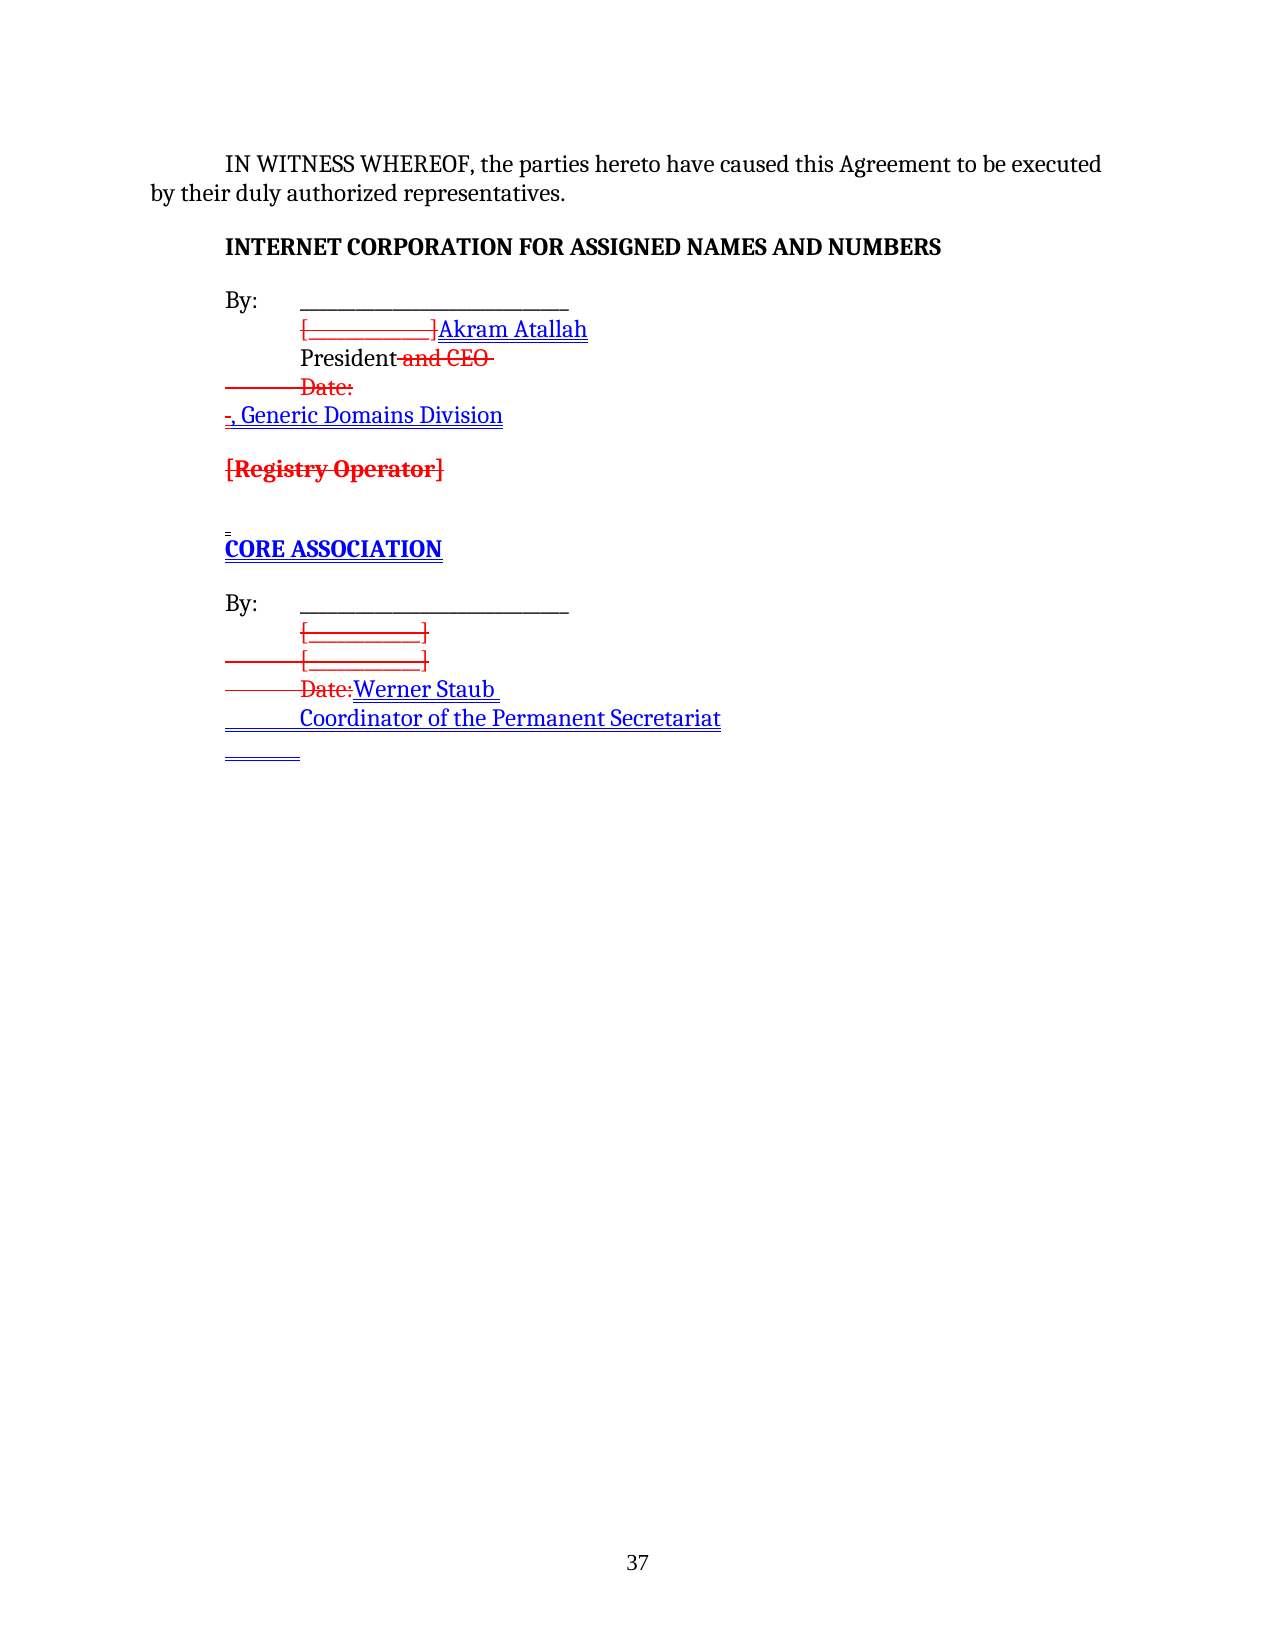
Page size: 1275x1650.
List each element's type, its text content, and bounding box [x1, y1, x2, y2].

text By: _____________________________ [____________] [____________] Date:Werner Staub Coordinator of the Permanent Secretariat [225, 589, 1125, 761]
text By: _____________________________ [_____________]Akram Atallah President and CEO Date: , Generic Domains Division [225, 286, 1125, 430]
text [Registry Operator] [150, 455, 1125, 484]
text IN WITNESS WHEREOF, the parties hereto have caused this Agreement to be executed by their duly authorized representatives. [150, 150, 1125, 207]
text CORE ASSOCIATION [150, 535, 1125, 564]
text INTERNET CORPORATION FOR ASSIGNED NAMES AND NUMBERS [150, 232, 1125, 261]
